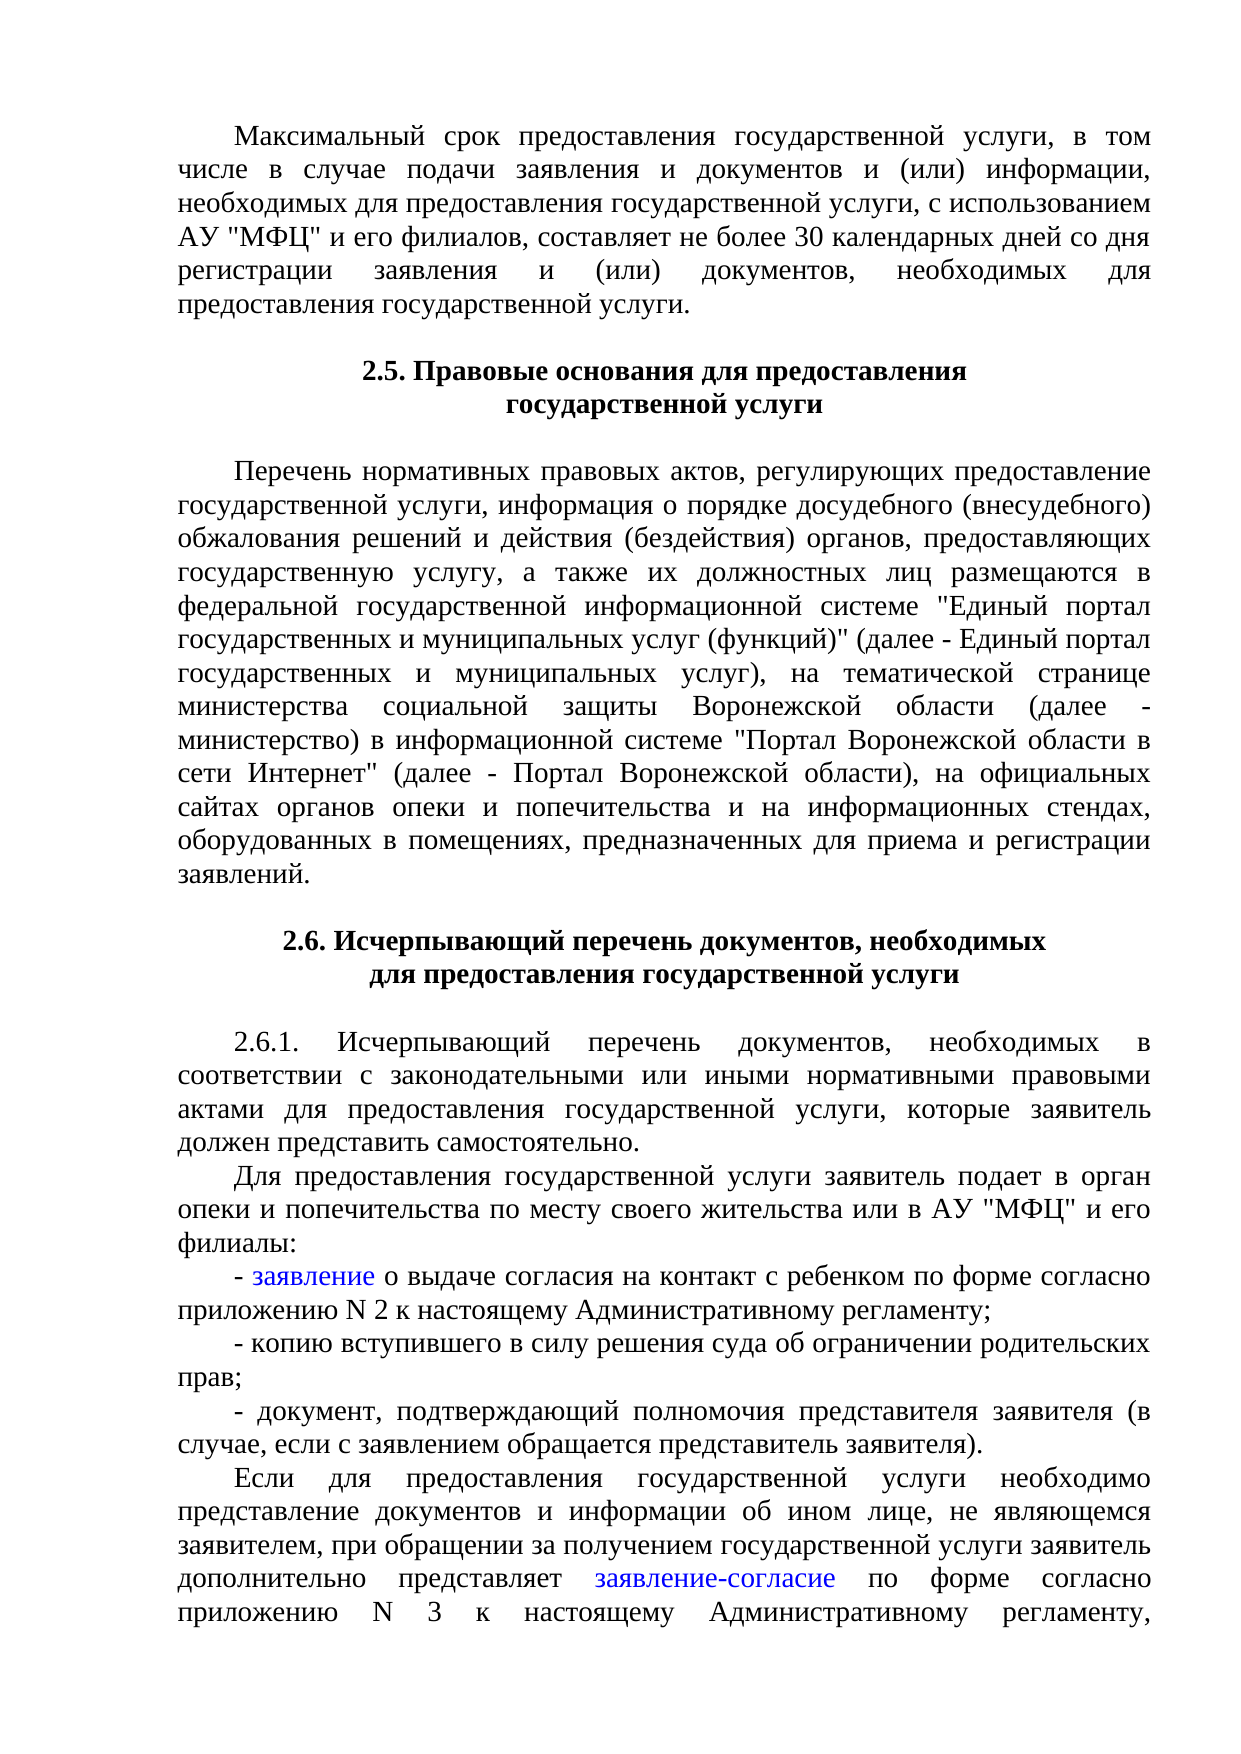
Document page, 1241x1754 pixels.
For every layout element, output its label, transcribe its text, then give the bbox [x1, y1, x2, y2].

title государственной услуги [177, 386, 1152, 420]
text - заявление о выдаче согласия на контакт с ребенком по форме согласно приложению N 2 к настоящему Административному регламенту; [177, 1258, 1152, 1326]
text Перечень нормативных правовых актов, регулирующих предоставление государственной услуги, информация о порядке досудебного (внесудебного) обжалования решений и действия (бездействия) органов, предоставляющих государственную услугу, а также их должностных лиц размещаются в федеральной государственной информационной системе "Единый портал государственных и муниципальных услуг (функций)" (далее - Единый портал государственных и муниципальных услуг), на тематической странице министерства социальной защиты Воронежской области (далее - министерство) в информационной системе "Портал Воронежской области в сети Интернет" (далее - Портал Воронежской области), на официальных сайтах органов опеки и попечительства и на информационных стендах, оборудованных в помещениях, предназначенных для приема и регистрации заявлений. [177, 453, 1152, 889]
title для предоставления государственной услуги [177, 957, 1152, 990]
text - копию вступившего в силу решения суда об ограничении родительских прав; [177, 1326, 1152, 1393]
title 2.6. Исчерпывающий перечень документов, необходимых [177, 923, 1152, 957]
text 2.6.1. Исчерпывающий перечень документов, необходимых в соответствии с законодательными или иными нормативными правовыми актами для предоставления государственной услуги, которые заявитель должен представить самостоятельно. [177, 1024, 1152, 1158]
text - документ, подтверждающий полномочия представителя заявителя (в случае, если с заявлением обращается представитель заявителя). [177, 1393, 1152, 1460]
title 2.5. Правовые основания для предоставления [177, 353, 1152, 386]
text Для предоставления государственной услуги заявитель подает в орган опеки и попечительства по месту своего жительства или в АУ "МФЦ" и его филиалы: [177, 1158, 1152, 1258]
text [177, 1460, 1152, 1627]
text Максимальный срок предоставления государственной услуги, в том числе в случае подачи заявления и документов и (или) информации, необходимых для предоставления государственной услуги, с использованием АУ "МФЦ" и его филиалов, составляет не более 30 календарных дней со дня регистрации заявления и (или) документов, необходимых для предоставления государственной услуги. [177, 118, 1152, 319]
